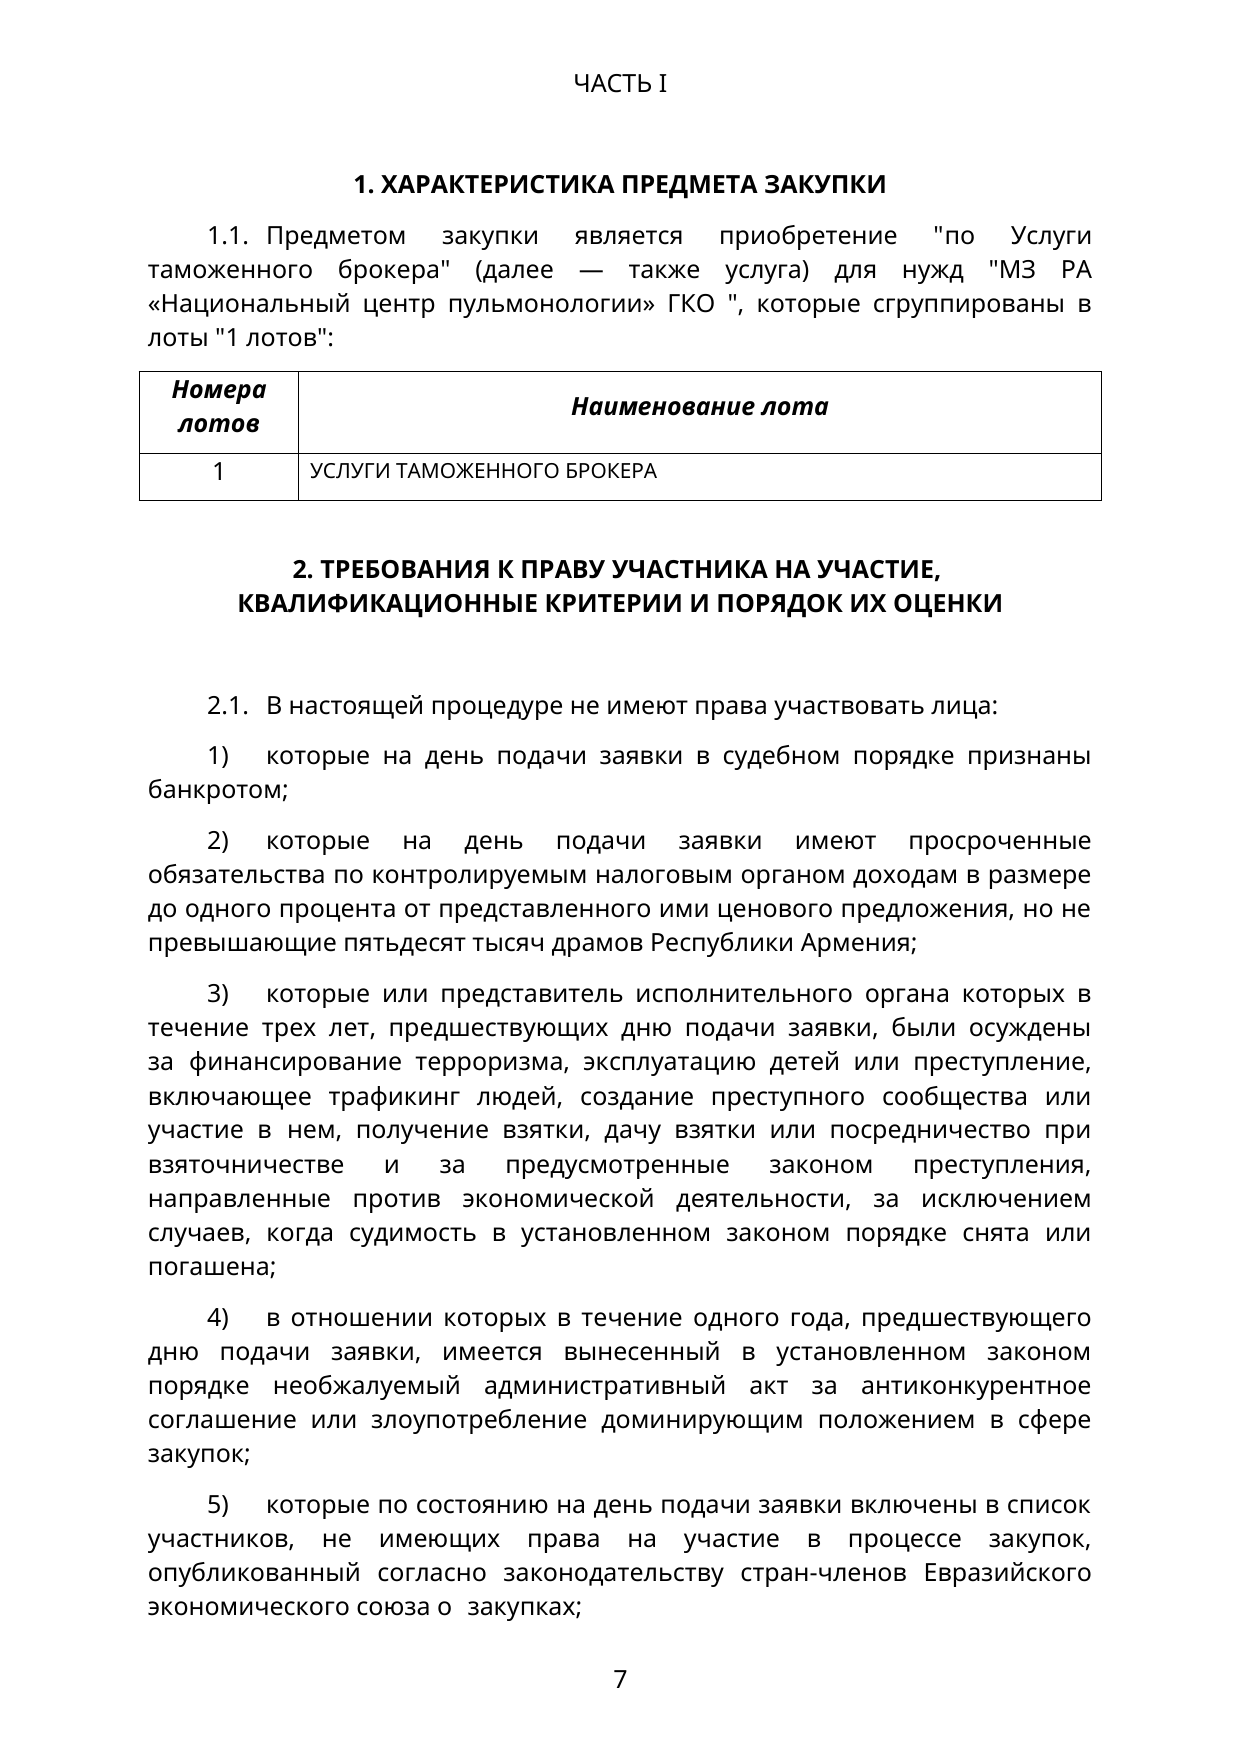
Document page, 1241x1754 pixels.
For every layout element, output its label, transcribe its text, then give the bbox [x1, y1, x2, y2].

table_header Наименование лота [299, 372, 1101, 452]
text 2.1. В настоящей процедуре не имеют права участвовать лица: [148, 687, 1092, 721]
text ЧАСТЬ I [148, 66, 1092, 100]
table_cell 1 [140, 454, 298, 500]
text 2. ТРЕБОВАНИЯ К ПРАВУ УЧАСТНИКА НА УЧАСТИЕ, КВАЛИФИКАЦИОННЫЕ КРИТЕРИИ И ПОРЯДОК ИХ ОЦЕНКИ [148, 552, 1092, 620]
text 3) которые или представитель исполнительного органа которых в течение трех лет, предшествующих дню подачи заявки, были осуждены за финансирование терроризма, эксплуатацию детей или преступление, включающее трафикинг людей, создание преступного сообщества или участие в нем, получение взятки, дачу взятки или посредничество при взяточничестве и за предусмотренные законом преступления, направленные против экономической деятельности, за исключением случаев, когда судимость в установленном законом порядке снята или погашена; [148, 976, 1092, 1283]
table_header Номера лотов [140, 372, 298, 452]
text 5) которые по состоянию на день подачи заявки включены в список участников, не имеющих права на участие в процессе закупок, опубликованный согласно законодательству стран-членов Евразийского экономического союза о закупках; [148, 1486, 1092, 1623]
text 1) которые на день подачи заявки в судебном порядке признаны банкротом; [148, 738, 1092, 806]
subtitle 1.1. Предметом закупки является приобретение "по Услуги таможенного брокера" (далее — также услуга) для нужд "МЗ РА «Национальный центр пульмонологии» ГКО ", которые сгруппированы в лоты "1 лотов": [148, 218, 1092, 354]
text 2) которые на день подачи заявки имеют просроченные обязательства по контролируемым налоговым органом доходам в размере до одного процента от представленного ими ценового предложения, но не превышающие пятьдесят тысяч драмов Республики Армения; [148, 823, 1092, 959]
text 1. ХАРАКТЕРИСТИКА ПРЕДМЕТА ЗАКУПКИ [148, 167, 1092, 201]
text 4) в отношении которых в течение одного года, предшествующего дню подачи заявки, имеется вынесенный в установленном законом порядке необжалуемый административный акт за антиконкурентное соглашение или злоупотребление доминирующим положением в сфере закупок; [148, 1299, 1092, 1470]
table_cell УСЛУГИ ТАМОЖЕННОГО БРОКЕРА [299, 454, 1101, 500]
